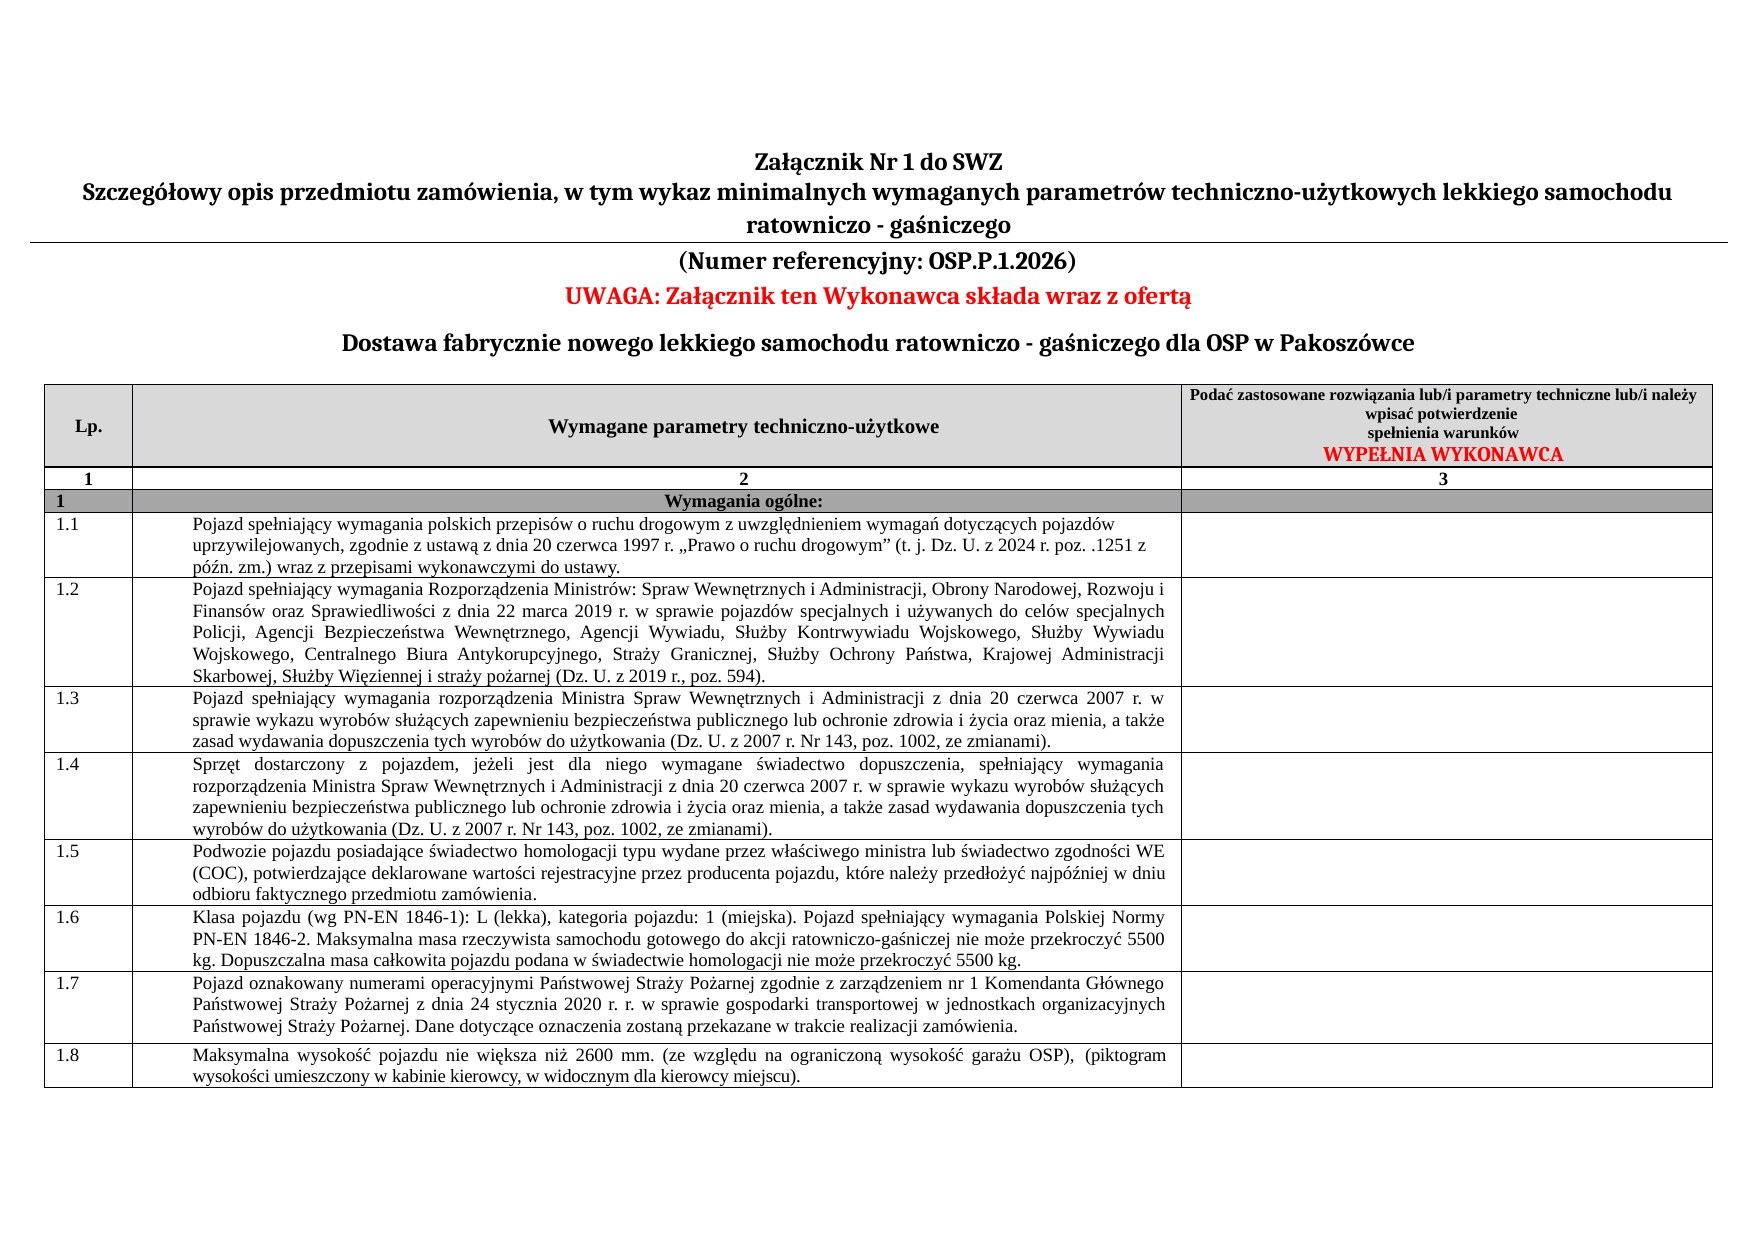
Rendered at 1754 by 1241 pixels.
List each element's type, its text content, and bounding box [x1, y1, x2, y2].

table_cell [45, 513, 132, 577]
table_cell 1 [45, 468, 132, 489]
table_cell Podwozie pojazdu posiadające świadectwo homologacji typu wydane przez właściwego ministra lub świadectwo zgodności WE (COC), potwierdzające deklarowane wartości rejestracyjne przez producenta pojazdu, które należy przedłożyć najpóźniej w dniu odbioru faktycznego przedmiotu zamówienia. [133, 840, 1181, 905]
text Załącznik Nr 1 do SWZ [29, 148, 1728, 176]
table_cell [45, 490, 132, 512]
table_cell Wymagania ogólne: [133, 490, 1181, 512]
table_cell [1182, 1044, 1712, 1087]
table_cell [45, 906, 132, 971]
table_cell [1182, 972, 1712, 1043]
table_cell [45, 578, 132, 686]
table_header Wymagane parametry techniczno-użytkowe [133, 385, 1181, 466]
table_cell Maksymalna wysokość pojazdu nie większa niż 2600 mm. (ze względu na ograniczoną wysokość garażu OSP), (piktogram wysokości umieszczony w kabinie kierowcy, w widocznym dla kierowcy miejscu). [133, 1044, 1181, 1087]
table_header Lp. [45, 385, 132, 466]
table_cell [1182, 840, 1712, 905]
text (Numer referencyjny: OSP.P.1.2026) [27, 247, 1728, 276]
table_cell [45, 1044, 132, 1087]
table_cell Pojazd spełniający wymagania rozporządzenia Ministra Spraw Wewnętrznych i Administracji z dnia 20 czerwca 2007 r. w sprawie wykazu wyrobów służących zapewnieniu bezpieczeństwa publicznego lub ochronie zdrowia i życia oraz mienia, a także zasad wydawania dopuszczenia tych wyrobów do użytkowania (Dz. U. z 2007 r. Nr 143, poz. 1002, ze zmianami). [133, 687, 1181, 752]
table_cell [45, 972, 132, 1043]
table_cell [1182, 513, 1712, 577]
table_cell Pojazd oznakowany numerami operacyjnymi Państwowej Straży Pożarnej zgodnie z zarządzeniem nr 1 Komendanta Głównego Państwowej Straży Pożarnej z dnia 24 stycznia 2020 r. r. w sprawie gospodarki transportowej w jednostkach organizacyjnych Państwowej Straży Pożarnej. Dane dotyczące oznaczenia zostaną przekazane w trakcie realizacji zamówienia. [133, 972, 1181, 1043]
table_cell [45, 753, 132, 839]
table_cell [45, 840, 132, 905]
table_cell 3 [1182, 468, 1712, 489]
text Dostawa fabrycznie nowego lekkiego samochodu ratowniczo - gaśniczego dla OSP w Pakoszówce [29, 329, 1728, 357]
table_cell [45, 687, 132, 752]
table_header Podać zastosowane rozwiązania lub/i parametry techniczne lub/i należy wpisać potwierdzenie spełnienia warunków WYPEŁNIA WYKONAWCA [1182, 385, 1712, 466]
table_cell Sprzęt dostarczony z pojazdem, jeżeli jest dla niego wymagane świadectwo dopuszczenia, spełniający wymagania rozporządzenia Ministra Spraw Wewnętrznych i Administracji z dnia 20 czerwca 2007 r. w sprawie wykazu wyrobów służących zapewnieniu bezpieczeństwa publicznego lub ochronie zdrowia i życia oraz mienia, a także zasad wydawania dopuszczenia tych wyrobów do użytkowania (Dz. U. z 2007 r. Nr 143, poz. 1002, ze zmianami). [133, 753, 1181, 839]
table_cell Pojazd spełniający wymagania Rozporządzenia Ministrów: Spraw Wewnętrznych i Administracji, Obrony Narodowej, Rozwoju i Finansów oraz Sprawiedliwości z dnia 22 marca 2019 r. w sprawie pojazdów specjalnych i używanych do celów specjalnych Policji, Agencji Bezpieczeństwa Wewnętrznego, Agencji Wywiadu, Służby Kontrwywiadu Wojskowego, Służby Wywiadu Wojskowego, Centralnego Biura Antykorupcyjnego, Straży Granicznej, Służby Ochrony Państwa, Krajowej Administracji Skarbowej, Służby Więziennej i straży pożarnej (Dz. U. z 2019 r., poz. 594). [133, 578, 1181, 686]
table_cell [1182, 687, 1712, 752]
table_cell [1182, 753, 1712, 839]
text UWAGA: Załącznik ten Wykonawca składa wraz z ofertą [29, 282, 1728, 310]
text Szczegółowy opis przedmiotu zamówienia, w tym wykaz minimalnych wymaganych parametrów techniczno-użytkowych lekkiego samochodu ratowniczo - gaśniczego [29, 178, 1728, 243]
table_cell 2 [133, 468, 1181, 489]
table_cell [1182, 578, 1712, 686]
table_cell [1182, 490, 1712, 512]
table_cell Pojazd spełniający wymagania polskich przepisów o ruchu drogowym z uwzględnieniem wymagań dotyczących pojazdów uprzywilejowanych, zgodnie z ustawą z dnia 20 czerwca 1997 r. „Prawo o ruchu drogowym” (t. j. Dz. U. z 2024 r. poz. .1251 z późn. zm.) wraz z przepisami wykonawczymi do ustawy. [133, 513, 1181, 577]
table_cell Klasa pojazdu (wg PN-EN 1846-1): L (lekka), kategoria pojazdu: 1 (miejska). Pojazd spełniający wymagania Polskiej Normy PN-EN 1846-2. Maksymalna masa rzeczywista samochodu gotowego do akcji ratowniczo-gaśniczej nie może przekroczyć 5500 kg. Dopuszczalna masa całkowita pojazdu podana w świadectwie homologacji nie może przekroczyć 5500 kg. [133, 906, 1181, 971]
table_cell [1182, 906, 1712, 971]
